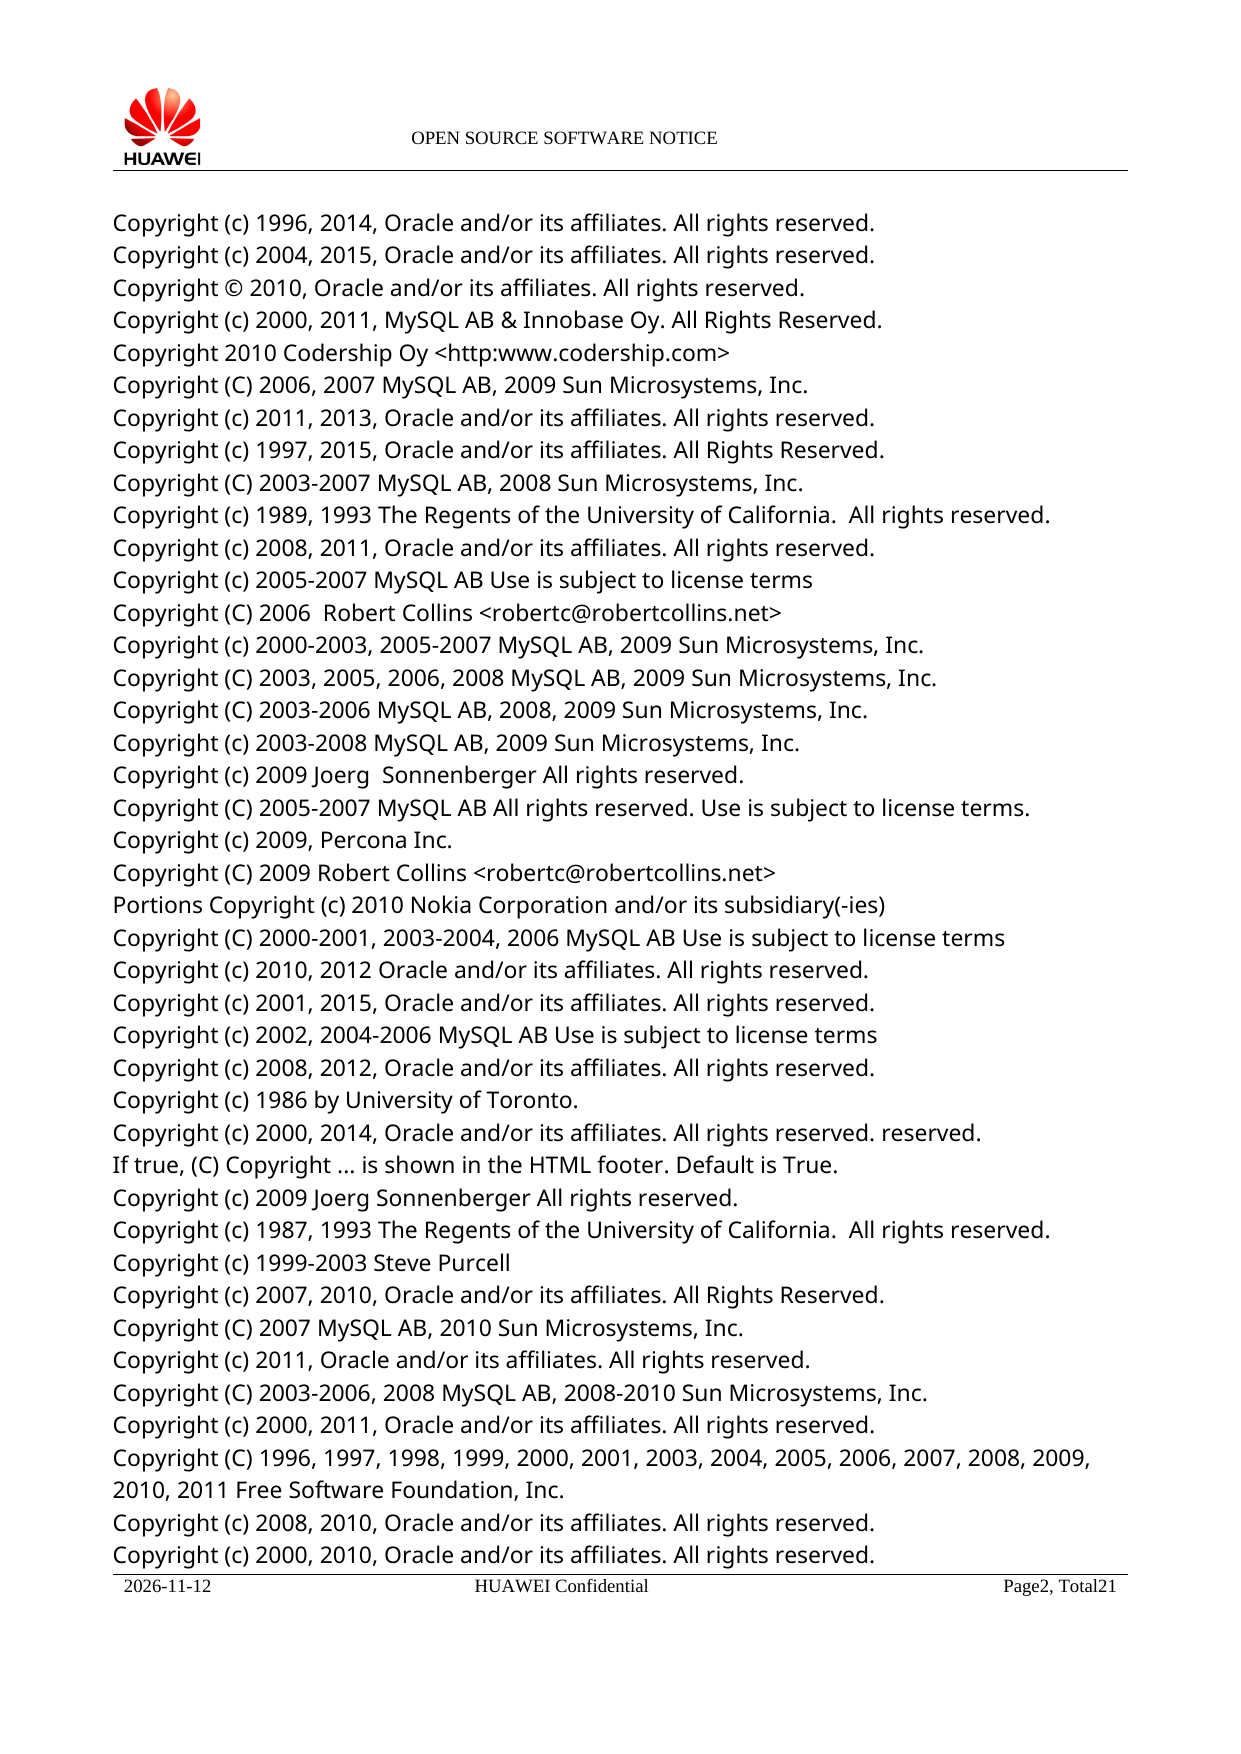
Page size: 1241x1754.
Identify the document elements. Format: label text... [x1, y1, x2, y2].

picture [124, 88, 201, 165]
